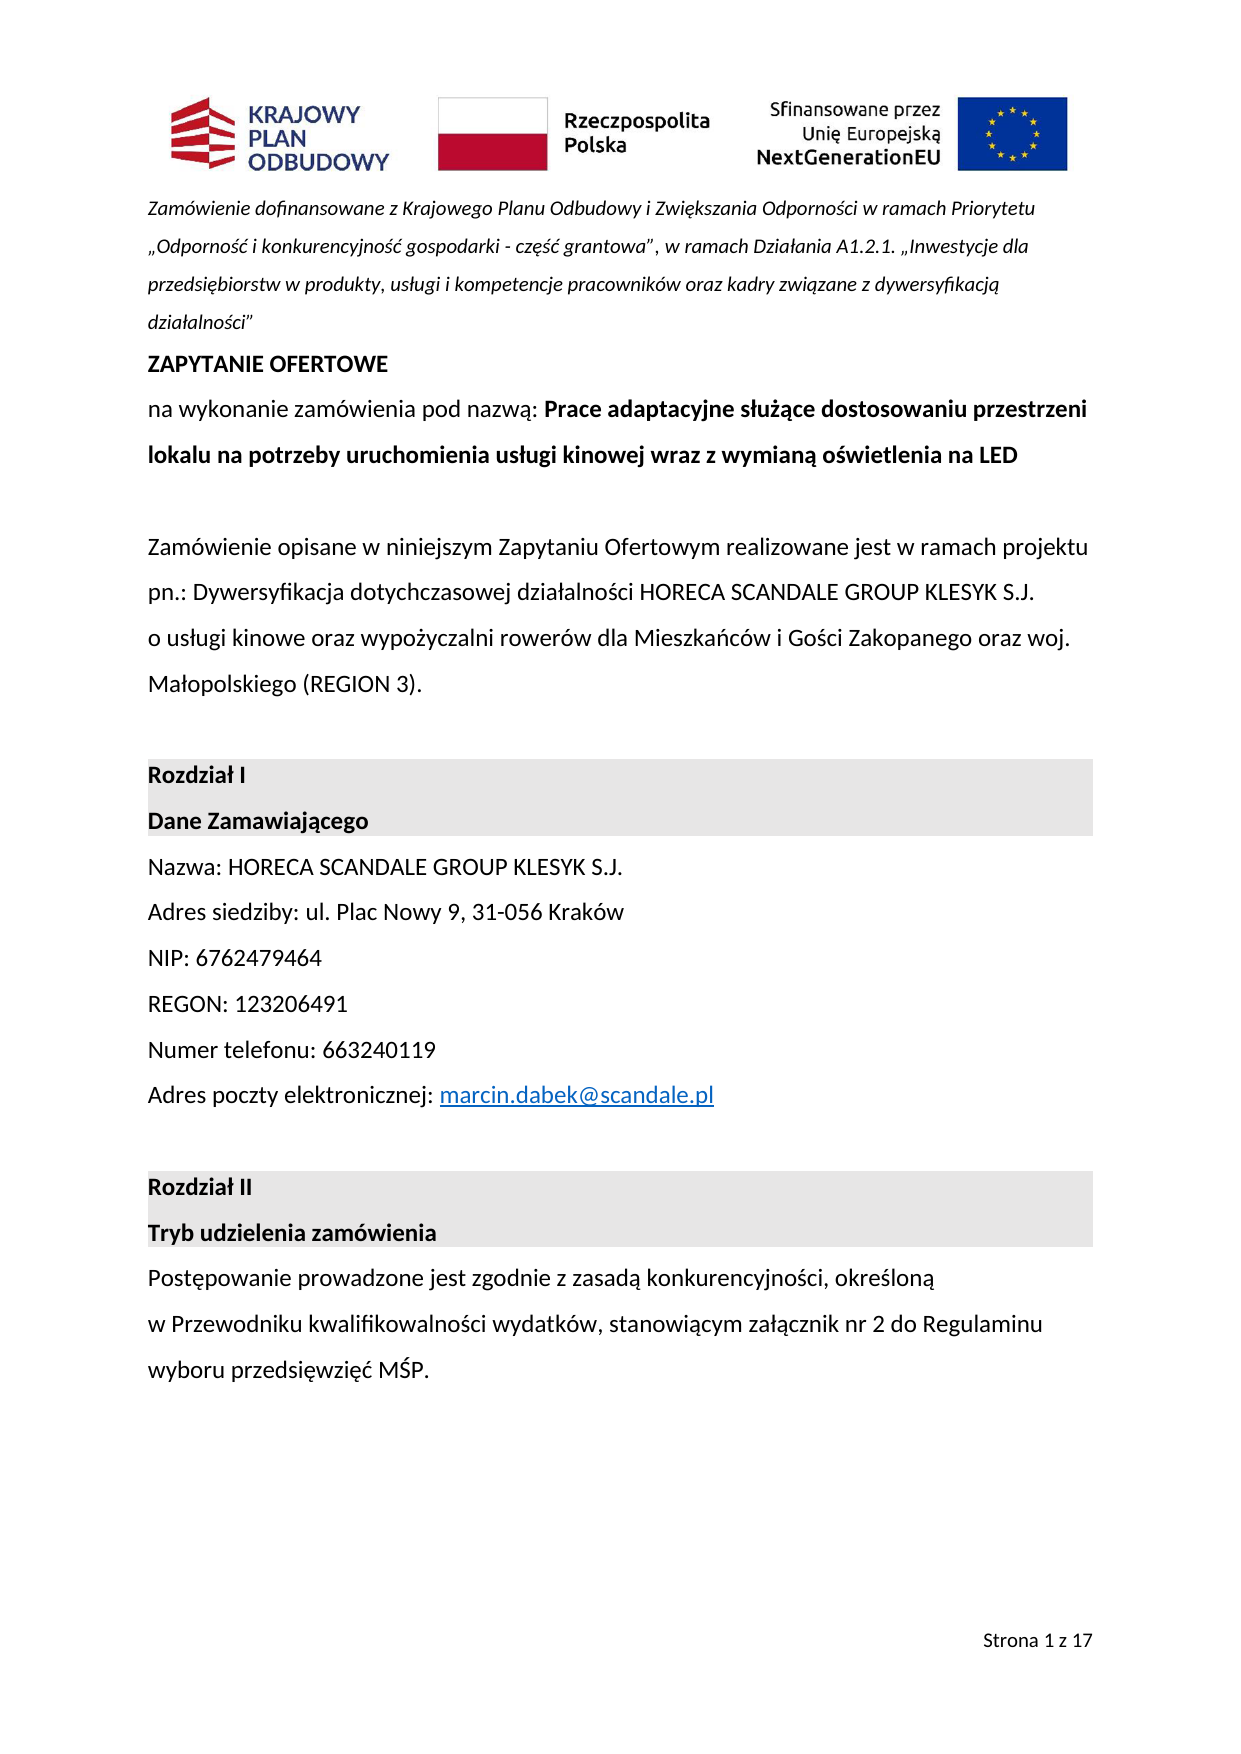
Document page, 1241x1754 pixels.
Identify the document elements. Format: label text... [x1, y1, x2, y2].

text na wykonanie zamówienia pod nazwą: Prace adaptacyjne służące dostosowaniu przestrzeni lokalu na potrzeby uruchomienia usługi kinowej wraz z wymianą oświetlenia na LED [148, 393, 1093, 470]
text Adres poczty elektronicznej: marcin.dabek@scandale.pl [148, 1079, 1093, 1110]
text Rozdział II [148, 1171, 1093, 1201]
text Dane Zamawiającego [148, 805, 1093, 836]
text NIP: 6762479464 [148, 942, 1093, 973]
text Nazwa: HORECA SCANDALE GROUP KLESYK S.J. [148, 851, 1093, 881]
text ZAPYTANIE OFERTOWE [148, 348, 1093, 378]
text Adres siedziby: ul. Plac Nowy 9, 31-056 Kraków [148, 897, 1093, 927]
text Rozdział I [148, 759, 1093, 790]
text Tryb udzielenia zamówienia [148, 1217, 1093, 1247]
text Numer telefonu: 663240119 [148, 1034, 1093, 1064]
text Zamówienie opisane w niniejszym Zapytaniu Ofertowym realizowane jest w ramach projektu pn.: Dywersyfikacja dotychczasowej działalności HORECA SCANDALE GROUP KLESYK S.J. o usługi kinowe oraz wypożyczalni rowerów dla Mieszkańców i Gości Zakopanego oraz woj. Małopolskiego (REGION 3). [148, 531, 1093, 698]
text REGON: 123206491 [148, 988, 1093, 1018]
picture [147, 73, 1093, 195]
text Postępowanie prowadzone jest zgodnie z zasadą konkurencyjności, określoną w Przewodniku kwalifikowalności wydatków, stanowiącym załącznik nr 2 do Regulaminu wyboru przedsięwzięć MŚP. [148, 1262, 1093, 1384]
